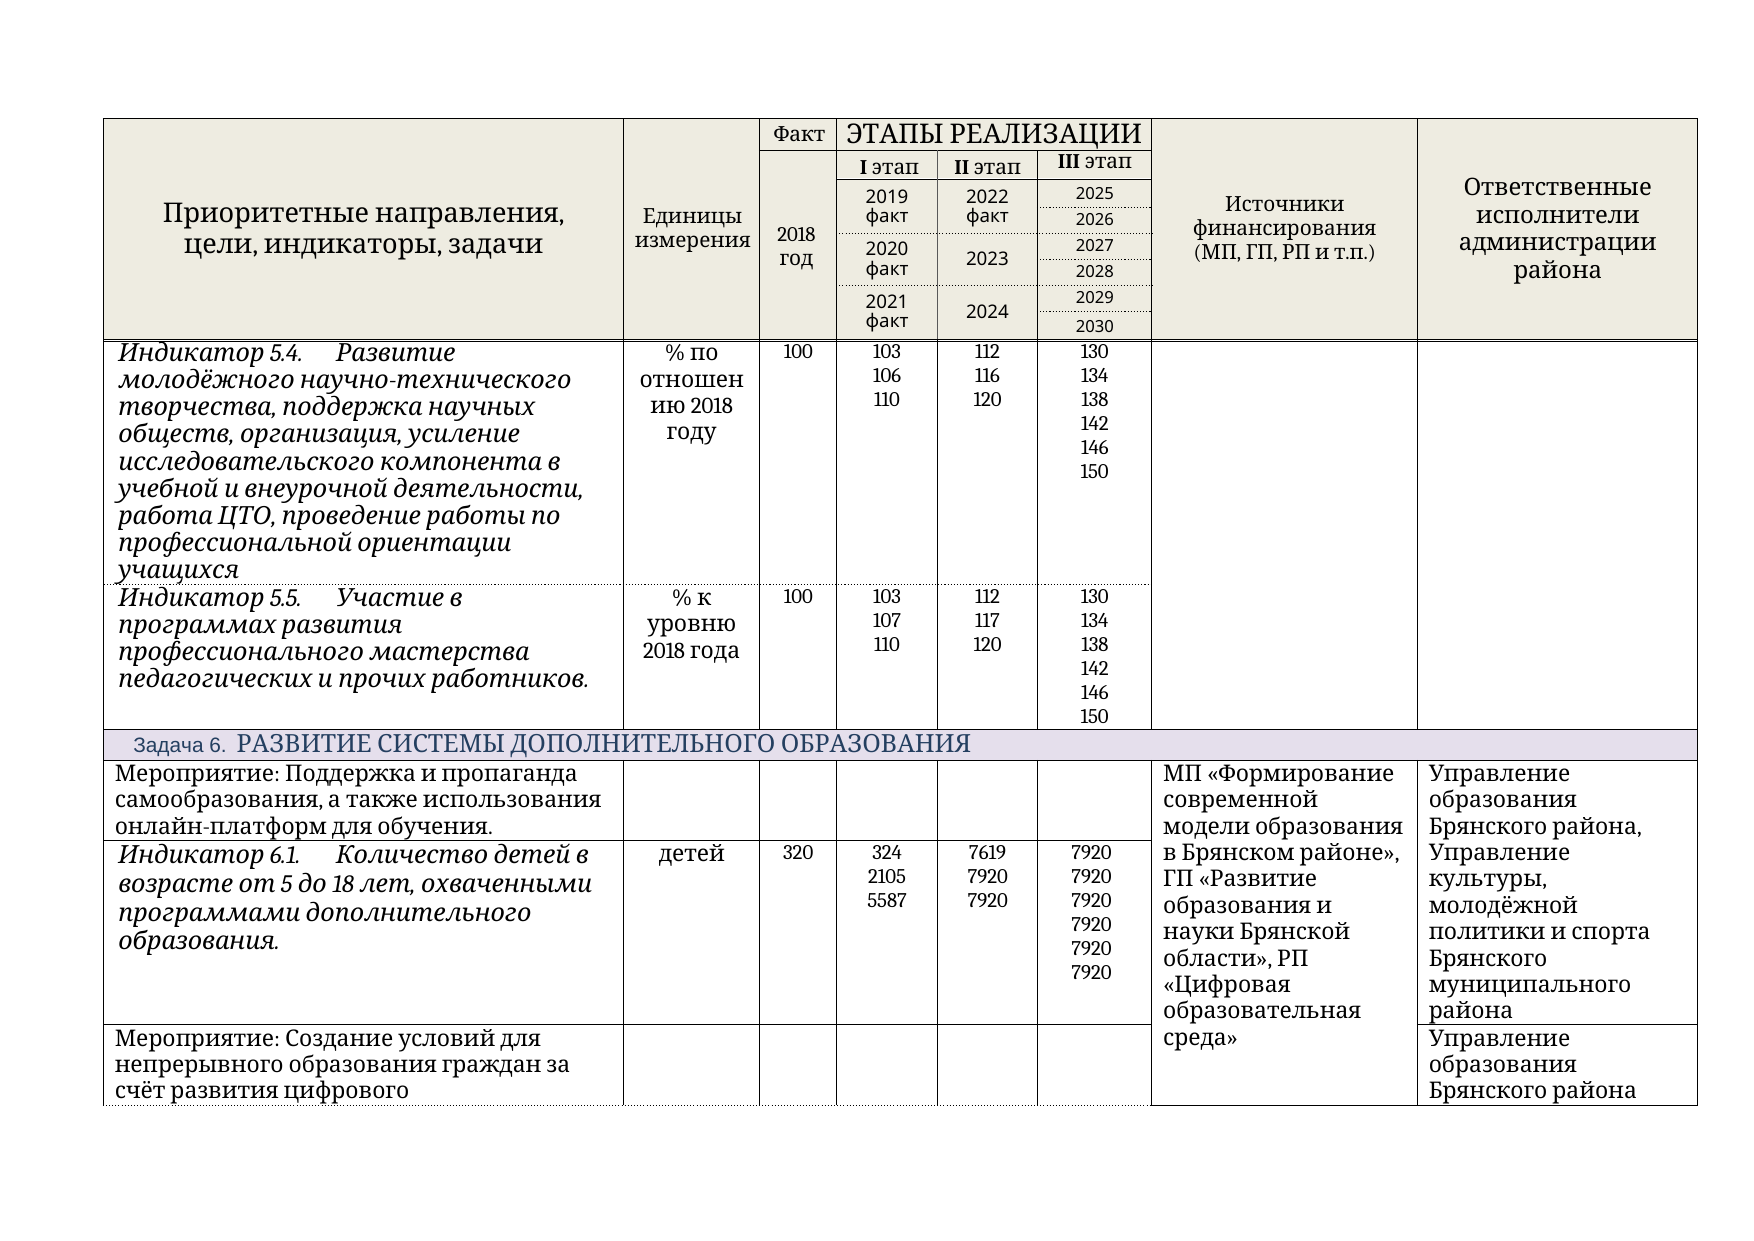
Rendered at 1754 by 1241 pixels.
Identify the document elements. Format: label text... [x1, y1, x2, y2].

table_cell Развитие молодёжного научно-технического творчества, поддержка научных обществ, организация, усиление исследовательского компонента в учебной и внеурочной деятельности, работа ЦТО, проведение работы по профессиональной ориентации учащихся [104, 342, 623, 584]
table_cell 2029 [1038, 285, 1151, 311]
table_header Источники финансирования (МП, ГП, РП и т.п.) [1152, 119, 1417, 339]
table_cell 2026 [1038, 207, 1151, 233]
table_cell III этап [1038, 151, 1151, 178]
table_cell Управление образования Брянского района, Управление культуры, молодёжной политики и спорта Брянского муниципального района [1418, 761, 1697, 1024]
table_header Факт [760, 119, 836, 150]
table_cell 103 106 110 [837, 342, 937, 584]
table_cell I этап [837, 151, 937, 178]
table_cell Мероприятие: Создание условий для непрерывного образования граждан за счёт развития цифрового образовательного пространства; [104, 1025, 623, 1104]
table_cell [760, 1025, 836, 1104]
table_cell 324 2105 5587 [837, 841, 937, 1024]
table_cell Количество детей в возрасте от 5 до 18 лет, охваченными программами дополнительного образования. [104, 841, 623, 1024]
table_cell 2027 [1038, 233, 1151, 259]
table_cell 2022 факт [938, 180, 1037, 233]
table_cell Управление образования Брянского района совместно с Департаментом образования и науки Брянской области [1418, 1025, 1697, 1104]
table_header Ответственные исполнители администрации района [1418, 119, 1697, 339]
table_cell [837, 761, 937, 840]
table_cell [624, 761, 759, 840]
table_cell 2023 [938, 233, 1037, 285]
table_cell [1038, 1025, 1151, 1104]
table_header Единицы измерения [624, 119, 759, 339]
table_header ЭТАПЫ РЕАЛИЗАЦИИ [837, 119, 1151, 150]
table_cell 112 117 120 [938, 584, 1037, 728]
table_cell детей [624, 841, 759, 1024]
table_cell Участие в программах развития профессионального мастерства педагогических и прочих работников. [104, 584, 623, 728]
table_cell 100 [760, 342, 836, 584]
table_cell 112 116 120 [938, 342, 1037, 584]
table_cell [1038, 761, 1151, 840]
table_cell 2018 год [760, 151, 836, 339]
table_cell 2021 факт [837, 285, 937, 339]
table_header Приоритетные направления, цели, индикаторы, задачи [104, 119, 623, 339]
table_cell % к уровню 2018 года [624, 584, 759, 728]
table_cell 2024 [938, 285, 1037, 339]
table_cell МП «Формирование современной модели образования в Брянском районе», ГП «Развитие образования и науки Брянской области», РП «Цифровая образовательная среда» [1152, 761, 1417, 1104]
table_cell 130 134 138 142 146 150 [1038, 342, 1151, 584]
table_cell 100 [760, 584, 836, 728]
table_cell [938, 1025, 1037, 1104]
table_cell 103 107 110 [837, 584, 937, 728]
table_cell 2019 факт [837, 180, 937, 233]
table_cell Мероприятие: Поддержка и пропаганда самообразования, а также использования онлайн-платформ для обучения. [104, 761, 623, 840]
table_cell [624, 1025, 759, 1104]
table_cell 7619 7920 7920 [938, 841, 1037, 1024]
table_cell II этап [938, 151, 1037, 178]
table_cell 2030 [1038, 311, 1151, 339]
table_cell [938, 761, 1037, 840]
table_cell 320 [760, 841, 836, 1024]
table_cell 130 134 138 142 146 150 [1038, 584, 1151, 728]
table_cell 2028 [1038, 259, 1151, 285]
table_cell [760, 761, 836, 840]
table_cell [837, 1025, 937, 1104]
table_cell 2025 [1038, 180, 1151, 207]
table_cell 2020 факт [837, 233, 937, 285]
table_cell РАЗВИТИЕ СИСТЕМЫ ДОПОЛНИТЕЛЬНОГО ОБРАЗОВАНИЯ [104, 730, 1697, 760]
table_cell % по отношению 2018 году [624, 342, 759, 584]
table_cell 7920 7920 7920 7920 7920 7920 [1038, 841, 1151, 1024]
